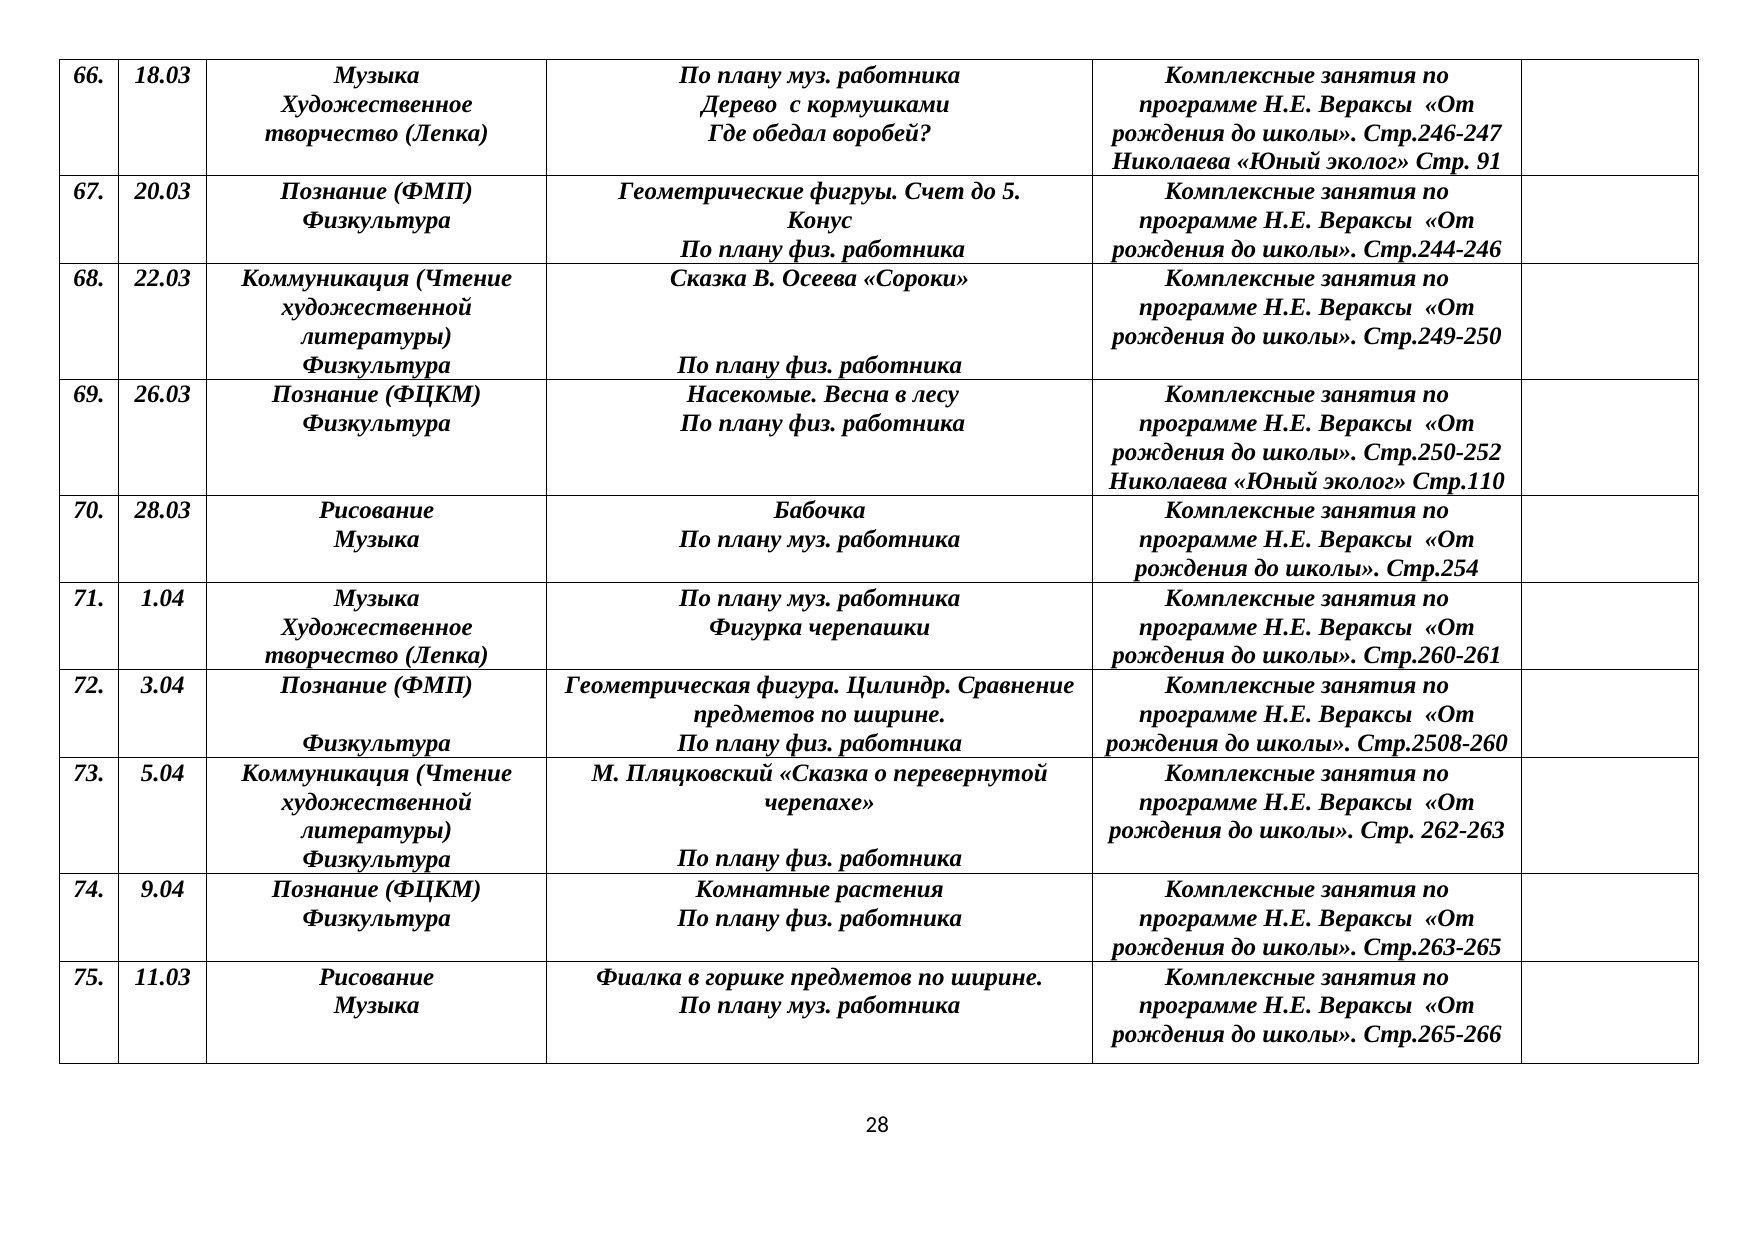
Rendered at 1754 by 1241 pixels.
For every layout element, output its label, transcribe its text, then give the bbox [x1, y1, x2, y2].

table_cell Геометрические фигруы. Счет до 5. Конус По плану физ. работника [547, 176, 1092, 262]
table_cell Комплексные занятия по программе Н.Е. Вераксы «От рождения до школы». Стр.263-265 [1093, 874, 1521, 961]
table_cell Геометрическая фигура. Цилиндр. Сравнение предметов по ширине. По плану физ. работника [547, 670, 1092, 757]
table_cell Музыка Художественное творчество (Лепка) [207, 60, 546, 175]
table_cell Комплексные занятия по программе Н.Е. Вераксы «От рождения до школы». Стр.249-250 [1093, 264, 1521, 378]
table_cell По плану муз. работника Фигурка черепашки [547, 583, 1092, 669]
table_cell Комплексные занятия по программе Н.Е. Вераксы «От рождения до школы». Стр.254 [1093, 496, 1521, 582]
table_cell Познание (ФМП) Физкультура [207, 670, 546, 757]
table_cell [1522, 758, 1698, 873]
table_cell Познание (ФЦКМ) Физкультура [207, 380, 546, 494]
table_cell 72. [60, 670, 118, 757]
table_cell 11.03 [119, 962, 206, 1063]
table_cell Фиалка в горшке предметов по ширине. По плану муз. работника [547, 962, 1092, 1063]
table_cell [1522, 380, 1698, 494]
table_cell [1522, 60, 1698, 175]
table_cell Комплексные занятия по программе Н.Е. Вераксы «От рождения до школы». Стр.250-252 Николаева «Юный эколог» Стр.110 [1093, 380, 1521, 494]
table_cell Коммуникация (Чтение художественной литературы) Физкультура [207, 758, 546, 873]
table_cell 9.04 [119, 874, 206, 961]
table_cell Бабочка По плану муз. работника [547, 496, 1092, 582]
table_cell 73. [60, 758, 118, 873]
table_cell [1522, 670, 1698, 757]
table_cell [1522, 496, 1698, 582]
table_cell 70. [60, 496, 118, 582]
table_cell Комплексные занятия по программе Н.Е. Вераксы «От рождения до школы». Стр.244-246 [1093, 176, 1521, 262]
table_cell 28.03 [119, 496, 206, 582]
table_cell Комплексные занятия по программе Н.Е. Вераксы «От рождения до школы». Стр.246-247 Николаева «Юный эколог» Стр. 91 [1093, 60, 1521, 175]
table_cell 75. [60, 962, 118, 1063]
table_cell 5.04 [119, 758, 206, 873]
table_cell Коммуникация (Чтение художественной литературы) Физкультура [207, 264, 546, 378]
table_cell 20.03 [119, 176, 206, 262]
table_cell Познание (ФМП) Физкультура [207, 176, 546, 262]
table_cell Комплексные занятия по программе Н.Е. Вераксы «От рождения до школы». Стр.2508-260 [1093, 670, 1521, 757]
table_cell Комнатные растения По плану физ. работника [547, 874, 1092, 961]
table_cell 66. [60, 60, 118, 175]
table_cell Комплексные занятия по программе Н.Е. Вераксы «От рождения до школы». Стр.265-266 [1093, 962, 1521, 1063]
table_cell 71. [60, 583, 118, 669]
table_cell [1522, 962, 1698, 1063]
table_cell По плану муз. работника Дерево с кормушками Где обедал воробей? [547, 60, 1092, 175]
table_cell М. Пляцковский «Сказка о перевернутой черепахе» По плану физ. работника [547, 758, 1092, 873]
table_cell 67. [60, 176, 118, 262]
table_cell Комплексные занятия по программе Н.Е. Вераксы «От рождения до школы». Стр.260-261 [1093, 583, 1521, 669]
table_cell [1522, 583, 1698, 669]
table_cell 69. [60, 380, 118, 494]
table_cell Рисование Музыка [207, 496, 546, 582]
table_cell 74. [60, 874, 118, 961]
table_cell 18.03 [119, 60, 206, 175]
table_cell Познание (ФЦКМ) Физкультура [207, 874, 546, 961]
table_cell 3.04 [119, 670, 206, 757]
table_cell Сказка В. Осеева «Сороки» По плану физ. работника [547, 264, 1092, 378]
table_cell Комплексные занятия по программе Н.Е. Вераксы «От рождения до школы». Стр. 262-263 [1093, 758, 1521, 873]
table_cell [1522, 874, 1698, 961]
table_cell 1.04 [119, 583, 206, 669]
table_cell 26.03 [119, 380, 206, 494]
table_cell Насекомые. Весна в лесу По плану физ. работника [547, 380, 1092, 494]
table_cell 68. [60, 264, 118, 378]
table_cell [1522, 264, 1698, 378]
table_cell [1522, 176, 1698, 262]
table_cell Рисование Музыка [207, 962, 546, 1063]
table_cell Музыка Художественное творчество (Лепка) [207, 583, 546, 669]
table_cell 22.03 [119, 264, 206, 378]
